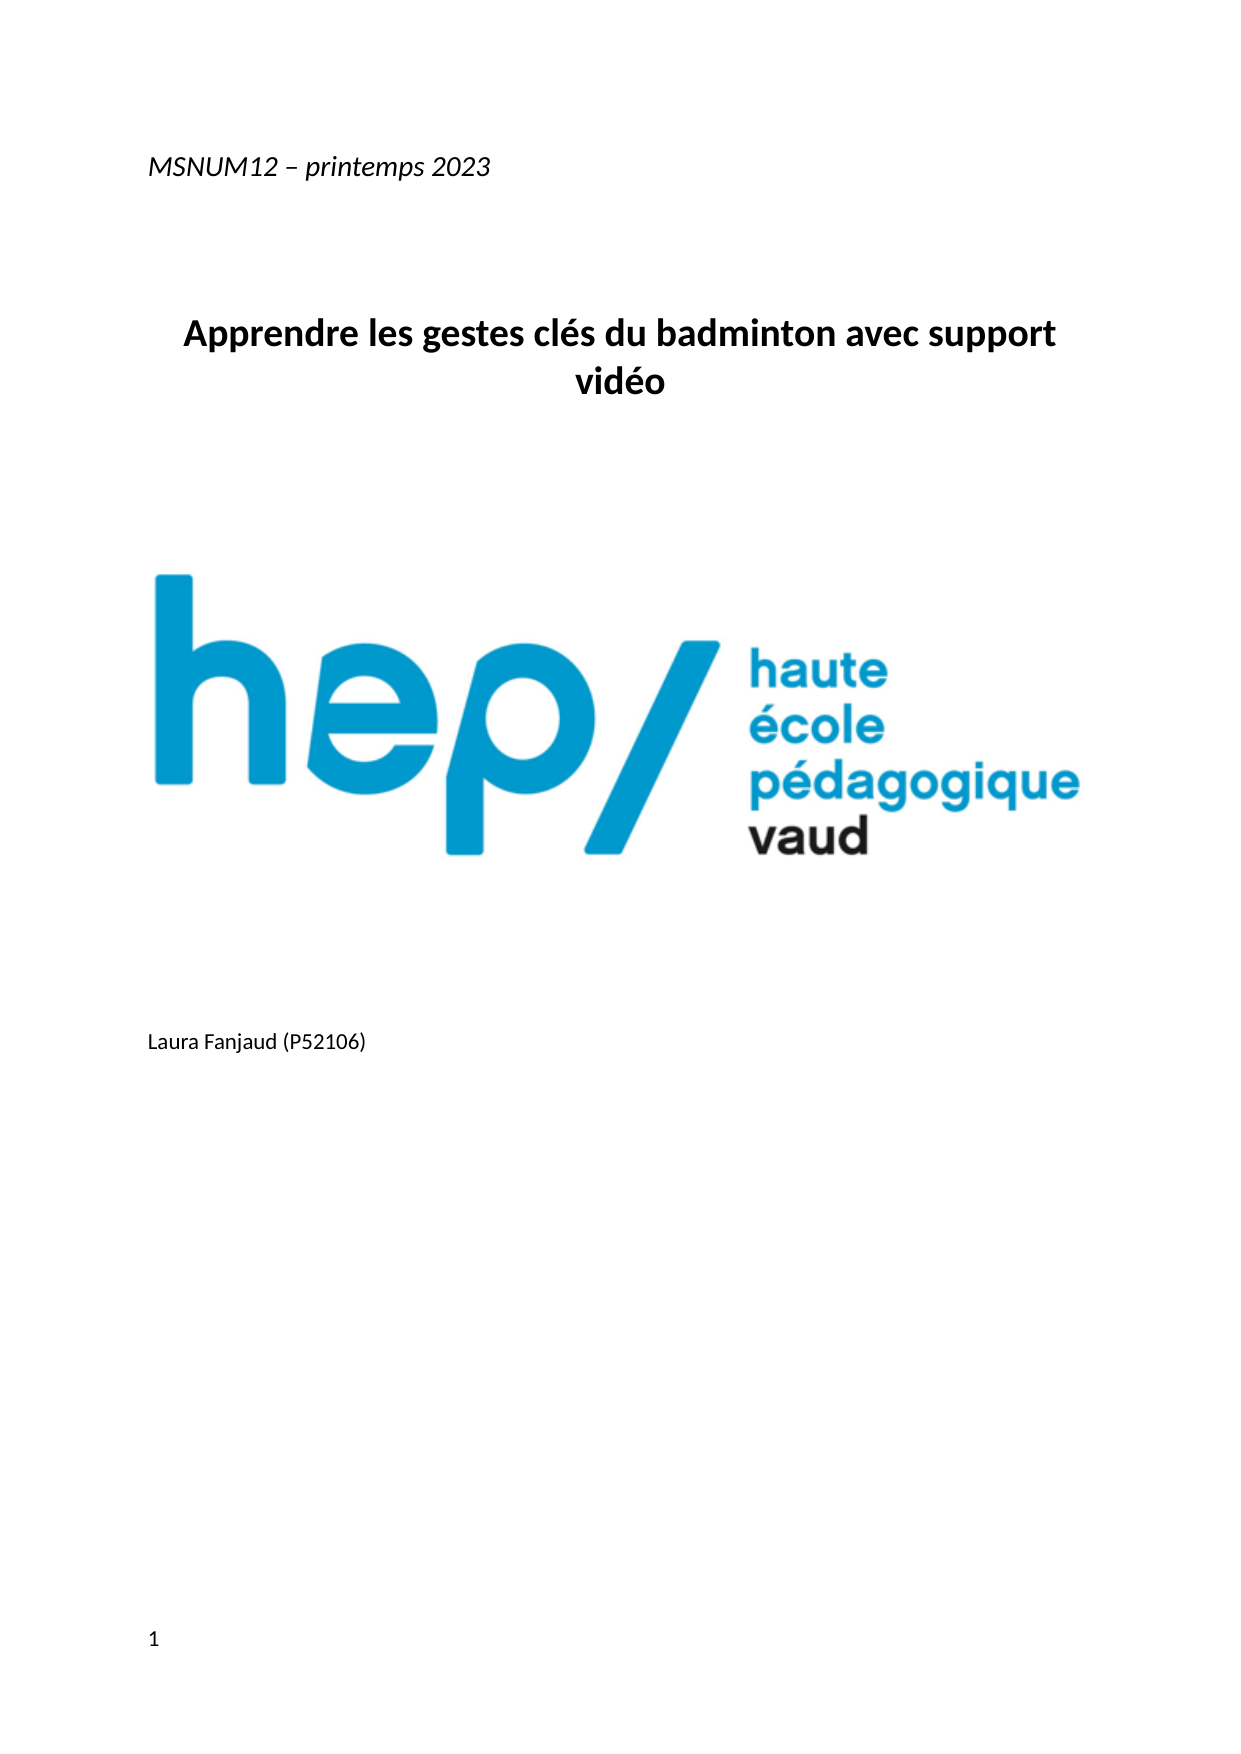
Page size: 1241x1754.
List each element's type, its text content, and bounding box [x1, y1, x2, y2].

picture [115, 549, 1121, 888]
text Laura Fanjaud (P52106) [148, 1027, 1093, 1055]
text MSNUM12 – printemps 2023 [148, 148, 1093, 183]
text Apprendre les gestes clés du badminton avec support vidéo [148, 308, 1093, 405]
